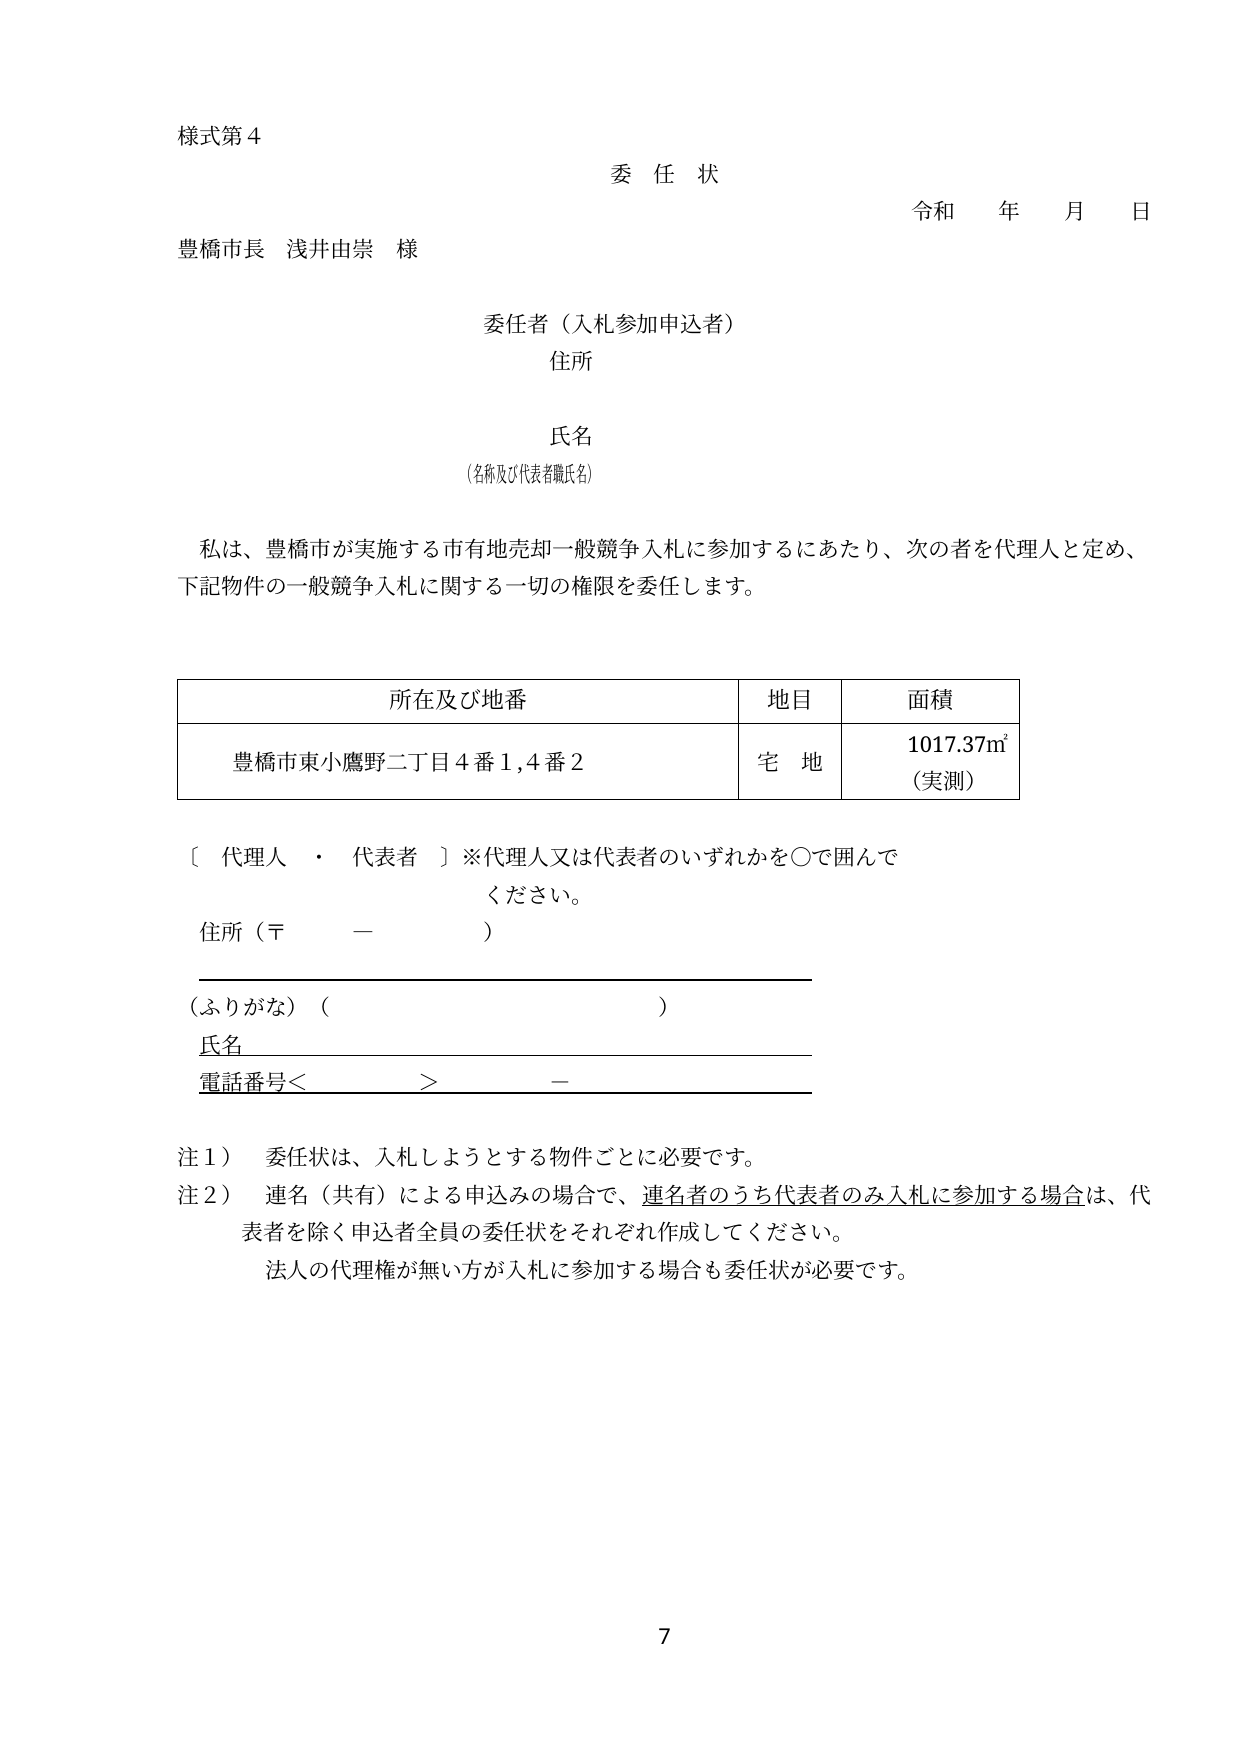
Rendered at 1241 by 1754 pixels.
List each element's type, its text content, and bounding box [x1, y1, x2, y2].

text 注１） 委任状は、入札しようとする物件ごとに必要です。 [177, 1137, 1152, 1175]
text 住所（〒 ― ） [177, 912, 1152, 950]
text 注２） 連名（共有）による申込みの場合で、連名者のうち代表者のみ入札に参加する場合は、代表者を除く申込者全員の委任状をそれぞれ作成してください。 [177, 1175, 1152, 1250]
text 様式第４ [177, 116, 1152, 154]
text 氏名 [177, 416, 1152, 454]
text 委任者（入札参加申込者） [177, 304, 1152, 341]
text ください。 [177, 875, 1152, 912]
text 令和 年 月 日 [177, 191, 1152, 229]
text 住所 [177, 341, 1152, 379]
table_header 所在及び地番 [178, 680, 738, 723]
table_cell 宅 地 [739, 724, 841, 799]
text 氏名 [177, 1025, 1152, 1062]
text 豊橋市長 浅井由崇 様 [177, 229, 1152, 266]
table_cell 1017.37㎡ （実測） [842, 724, 1019, 799]
table_cell 豊橋市東小鷹野二丁目４番１,４番２ [178, 724, 738, 799]
text （ふりがな）（ ） [177, 987, 1152, 1025]
text 私は、豊橋市が実施する市有地売却一般競争入札に参加するにあたり、次の者を代理人と定め、下記物件の一般競争入札に関する一切の権限を委任します。 [177, 529, 1152, 604]
text （名称及び代表者職氏名） [177, 454, 1152, 491]
text 〔 代理人 ・ 代表者 〕※代理人又は代表者のいずれかを○で囲んで [177, 837, 1152, 875]
table_header 面積 [842, 680, 1019, 723]
text 委 任 状 [177, 154, 1152, 191]
text 電話番号＜ ＞ － [177, 1062, 1152, 1100]
table_header 地目 [739, 680, 841, 723]
text 法人の代理権が無い方が入札に参加する場合も委任状が必要です。 [177, 1250, 1152, 1287]
